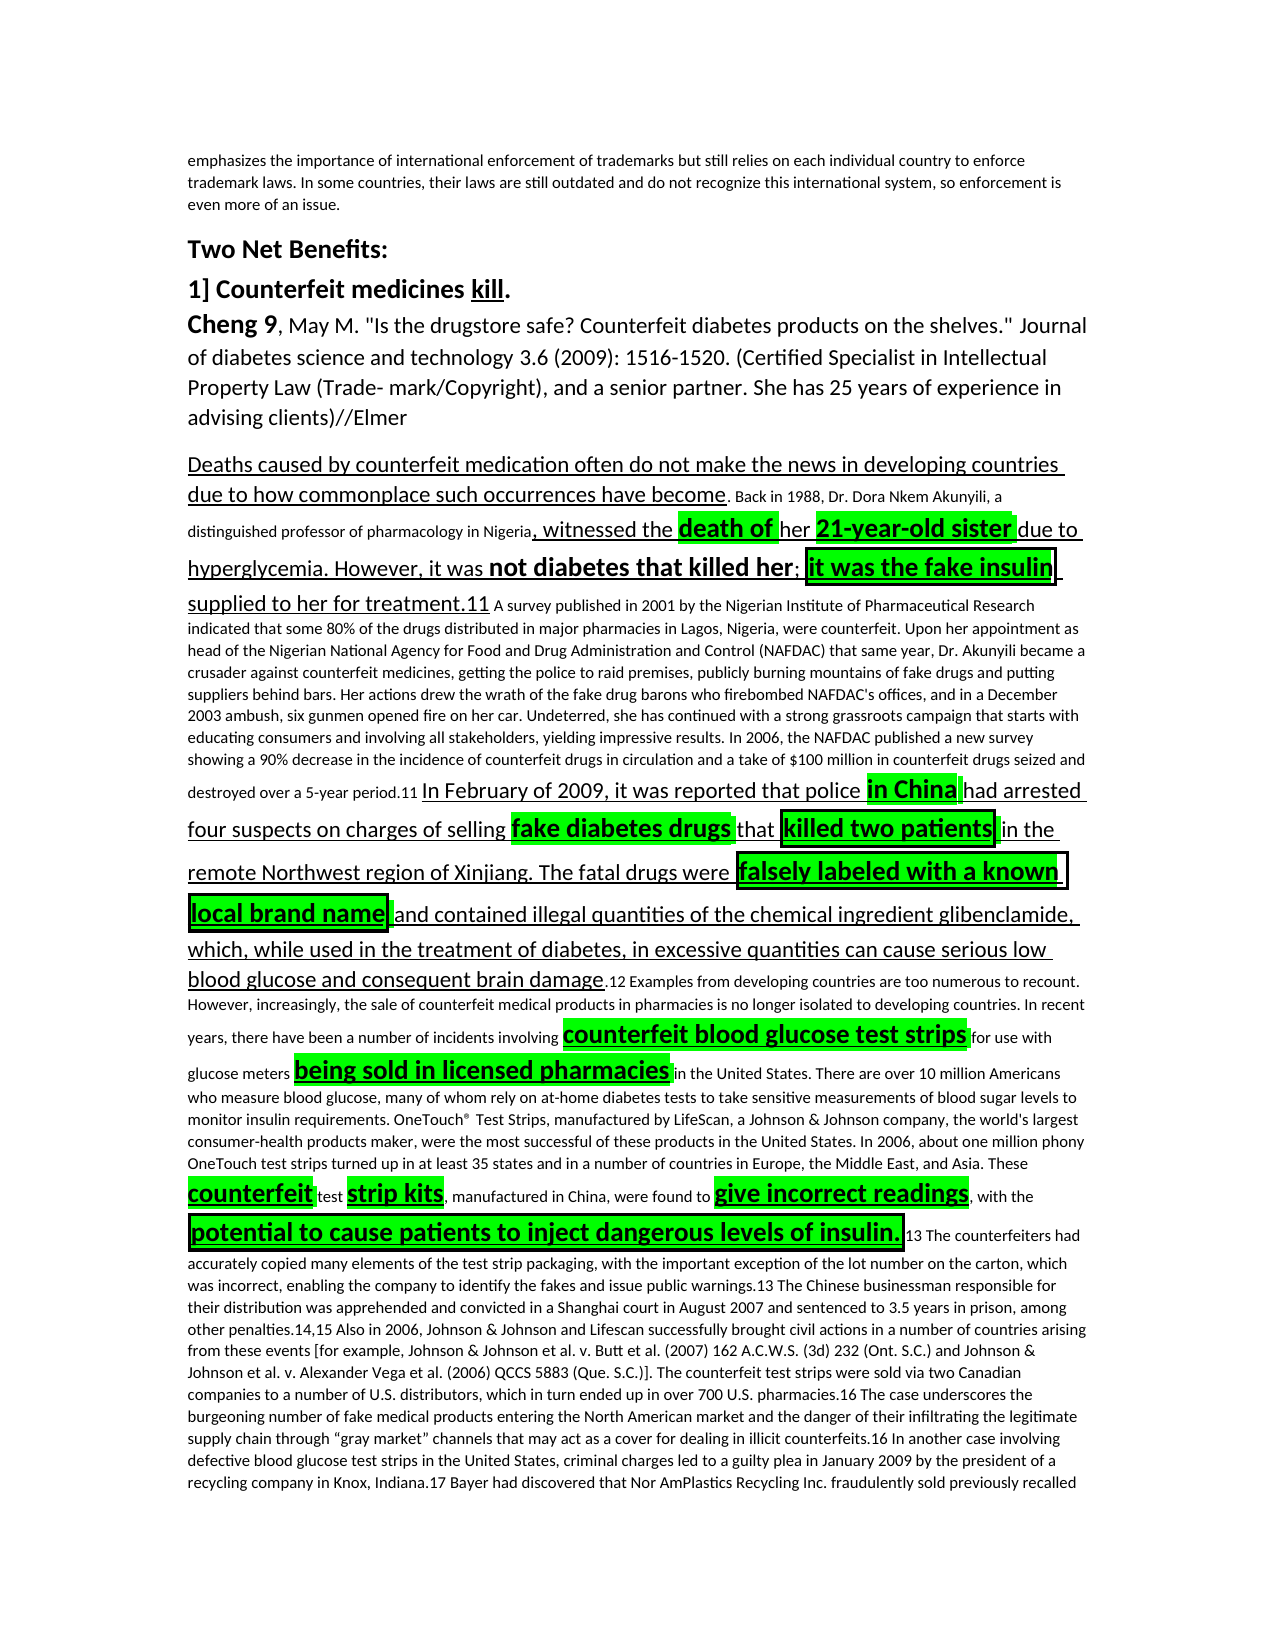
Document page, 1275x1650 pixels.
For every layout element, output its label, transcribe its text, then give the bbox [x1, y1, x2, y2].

text Cheng 9, May M. "Is the drugstore safe? Counterfeit diabetes products on the shelves." Journal of diabetes science and technology 3.6 (2009): 1516-1520. (Certiﬁed Specialist in Intellectual Property Law (Trade- mark/Copyright), and a senior partner. She has 25 years of experience in advising clients)//Elmer [187, 308, 1087, 431]
subtitle Two Net Benefits: [187, 232, 1087, 265]
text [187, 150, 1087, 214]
subtitle 1] Counterfeit medicines kill. [187, 272, 1087, 305]
